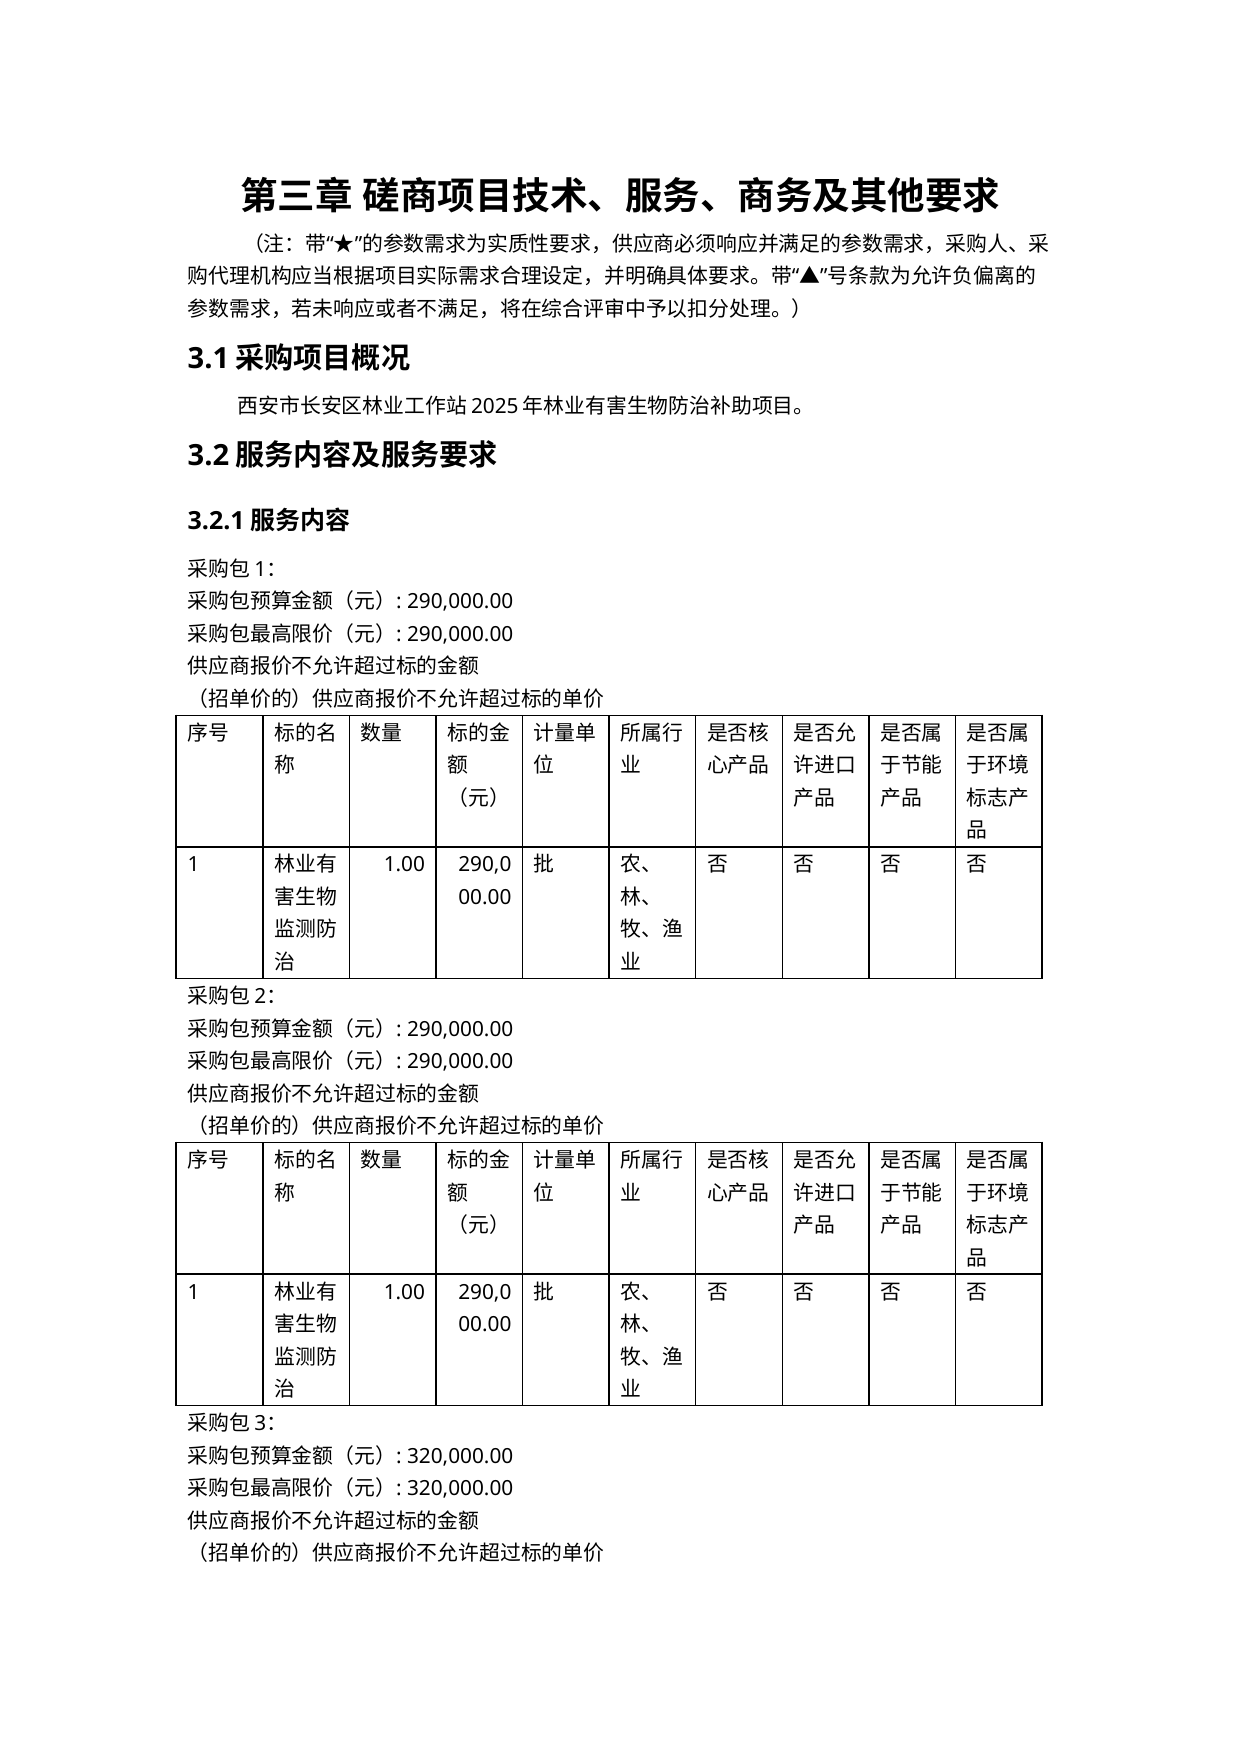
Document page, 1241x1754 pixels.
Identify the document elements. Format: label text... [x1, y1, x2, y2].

text 采购包最高限价（元）: 290,000.00 [187, 617, 1053, 649]
table_header 是否允许进口产品 [783, 716, 868, 846]
text （招单价的）供应商报价不允许超过标的单价 [187, 682, 1053, 714]
table_header 数量 [350, 716, 435, 846]
table_header 数量 [350, 1143, 435, 1273]
table_header 标的名称 [264, 716, 349, 846]
table_cell 1.00 [350, 848, 435, 978]
table_header 是否属于环境标志产品 [956, 1143, 1041, 1273]
table_cell 290,000.00 [437, 1275, 522, 1405]
table_cell 290,000.00 [437, 848, 522, 978]
table_header 计量单位 [523, 1143, 608, 1273]
table_cell 否 [783, 848, 868, 978]
table_header 序号 [177, 716, 262, 846]
table_cell 否 [783, 1275, 868, 1405]
text 第三章 磋商项目技术、服务、商务及其他要求 [187, 162, 1053, 227]
table_cell 否 [956, 848, 1041, 978]
table_header 是否属于节能产品 [870, 1143, 955, 1273]
text （招单价的）供应商报价不允许超过标的单价 [187, 1109, 1053, 1142]
table_header 是否属于节能产品 [870, 716, 955, 846]
table_header 所属行业 [610, 1143, 695, 1273]
table_cell 批 [523, 848, 608, 978]
text 采购包预算金额（元）: 320,000.00 [187, 1439, 1053, 1471]
table_cell 1.00 [350, 1275, 435, 1405]
table_cell 1 [177, 1275, 262, 1405]
text 3.2服务内容及服务要求 [187, 422, 1053, 487]
table_cell 否 [870, 848, 955, 978]
table_header 是否允许进口产品 [783, 1143, 868, 1273]
text 采购包预算金额（元）: 290,000.00 [187, 1012, 1053, 1044]
table_header 标的名称 [264, 1143, 349, 1273]
table_header 计量单位 [523, 716, 608, 846]
text 西安市长安区林业工作站2025年林业有害生物防治补助项目。 [187, 389, 1053, 422]
text 采购包预算金额（元）: 290,000.00 [187, 584, 1053, 617]
text 3.2.1服务内容 [187, 487, 1053, 552]
table_cell 农、林、牧、渔业 [610, 1275, 695, 1405]
table_cell 否 [956, 1275, 1041, 1405]
text 供应商报价不允许超过标的金额 [187, 1077, 1053, 1109]
table_cell 林业有害生物监测防治 [264, 1275, 349, 1405]
table_cell 1 [177, 848, 262, 978]
table_header 所属行业 [610, 716, 695, 846]
table_header 是否核心产品 [696, 716, 782, 846]
text 采购包最高限价（元）: 320,000.00 [187, 1471, 1053, 1504]
table_cell 否 [696, 1275, 782, 1405]
text （招单价的）供应商报价不允许超过标的单价 [187, 1536, 1053, 1569]
text 采购包1： [187, 552, 1053, 584]
text 采购包2： [187, 979, 1053, 1012]
table_header 标的金额 （元） [437, 716, 522, 846]
table_cell 批 [523, 1275, 608, 1405]
table_cell 林业有害生物监测防治 [264, 848, 349, 978]
table_cell 农、林、牧、渔业 [610, 848, 695, 978]
text 3.1采购项目概况 [187, 324, 1053, 389]
table_header 序号 [177, 1143, 262, 1273]
text 采购包3： [187, 1406, 1053, 1439]
table_header 是否属于环境标志产品 [956, 716, 1041, 846]
text 供应商报价不允许超过标的金额 [187, 1504, 1053, 1536]
table_header 标的金额 （元） [437, 1143, 522, 1273]
text 采购包最高限价（元）: 290,000.00 [187, 1044, 1053, 1077]
text 供应商报价不允许超过标的金额 [187, 649, 1053, 682]
table_header 是否核心产品 [696, 1143, 782, 1273]
table_cell 否 [696, 848, 782, 978]
table_cell 否 [870, 1275, 955, 1405]
text （注：带“★”的参数需求为实质性要求，供应商必须响应并满足的参数需求，采购人、采购代理机构应当根据项目实际需求合理设定，并明确具体要求。带“▲”号条款为允许负偏离的参数需求，若未响应或者不满足，将在综合评审中予以扣分处理。） [187, 227, 1053, 324]
